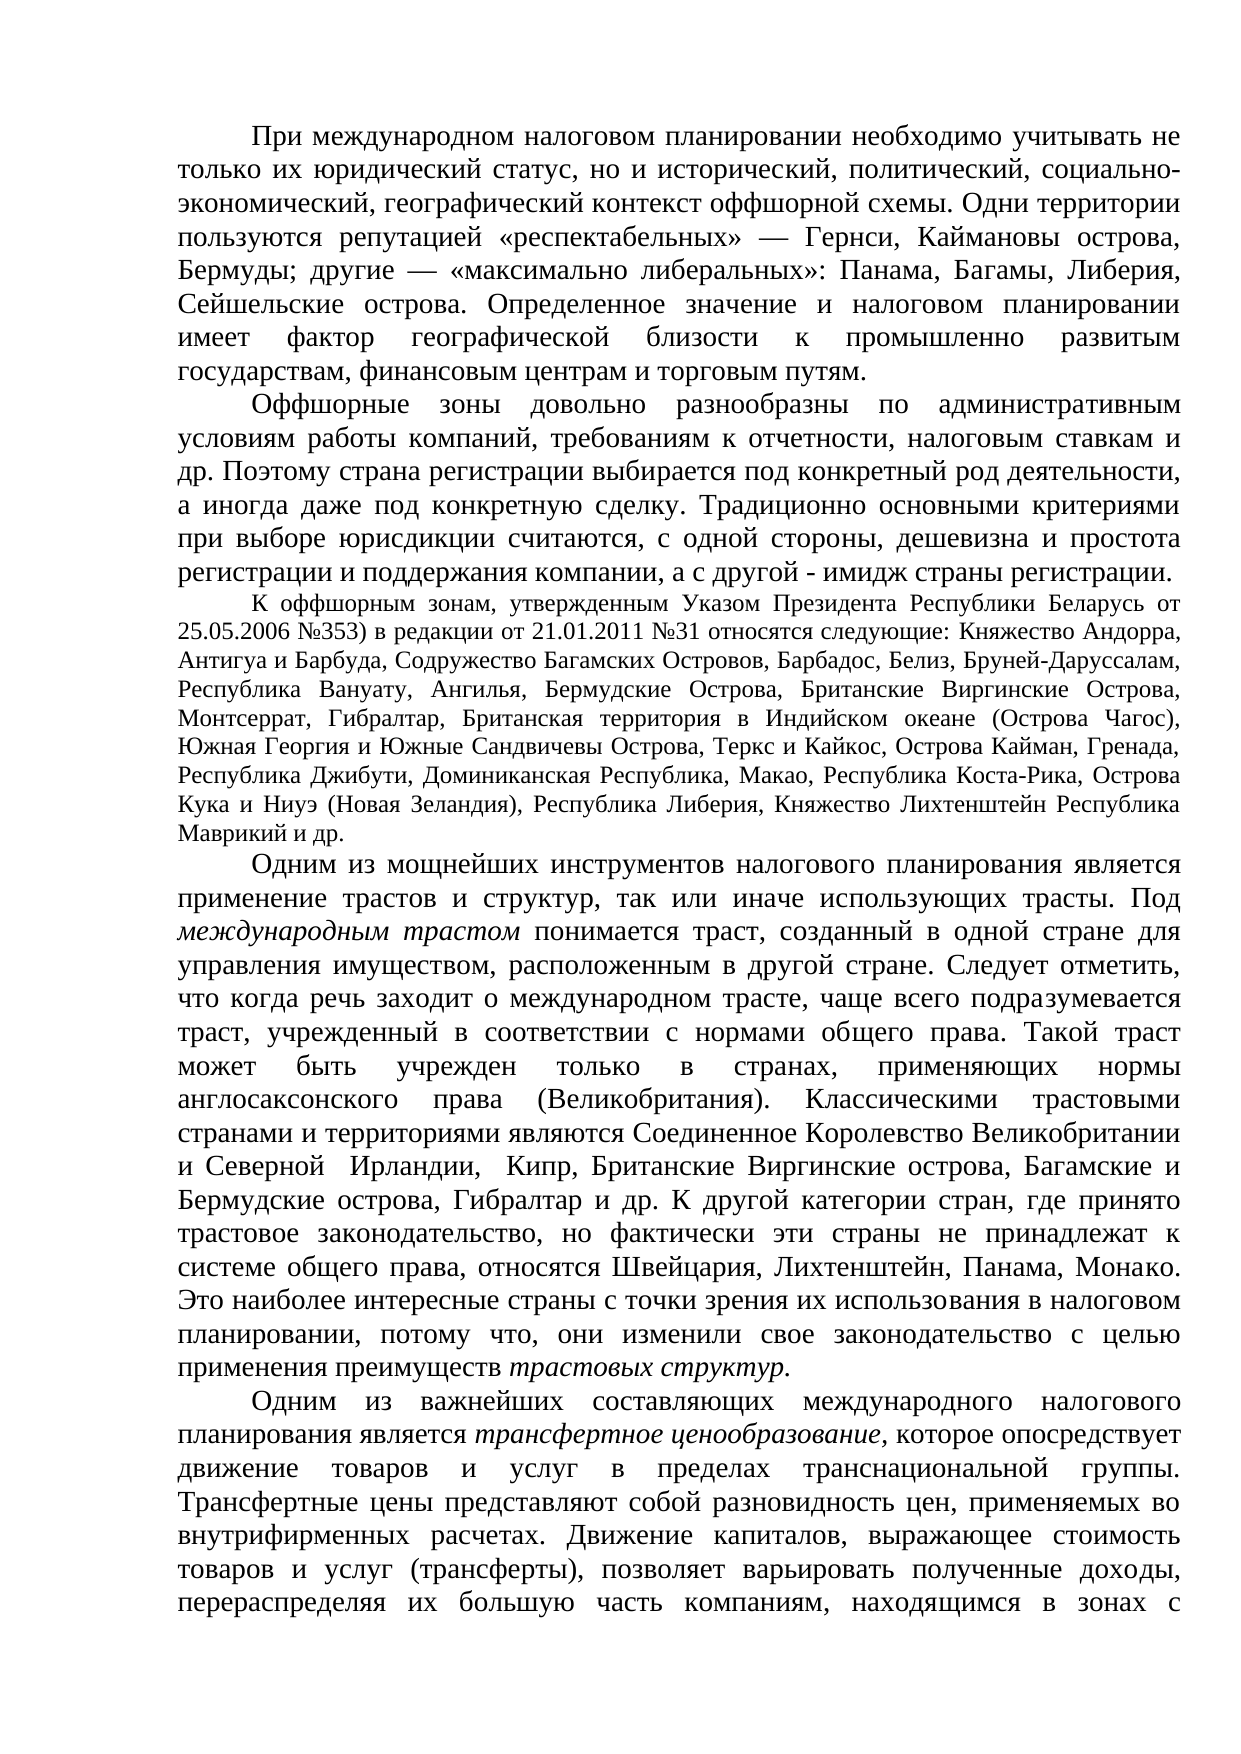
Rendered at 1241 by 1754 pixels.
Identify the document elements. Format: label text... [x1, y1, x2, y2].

text Одним из мощнейших инструментов налогового планирования является применение трастов и структур, так или иначе использующих трасты. Под международным трастом понимается траст, созданный в одной стране для управления имуществом, расположенным в другой стране. Следует отметить, что когда речь заходит о международном трасте, чаще всего подразумевается траст, учрежденный в соответствии с нормами общего права. Такой траст может быть учрежден только в странах, применяющих нормы англосаксонского права (Великобритания). Классическими трастовыми странами и территориями являются Соединенное Королевство Великобритании и Северной Ирландии, Кипр, Британские Виргинские острова, Багамские и Бермудские острова, Гибралтар и др. К другой категории стран, где принято трастовое законодательство, но фактически эти страны не принадлежат к системе общего права, относятся Швейцария, Лихтенштейн, Панама, Монако. Это наиболее интересные страны с точки зрения их использования в налоговом планировании, потому что, они изменили свое законодательство с целью применения преимуществ трастовых структур. [177, 846, 1181, 1383]
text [177, 1383, 1181, 1618]
text К оффшорным зонам, утвержденным Указом Президента Республики Беларусь от 25.05.2006 №353) в редакции от 21.01.2011 №31 относятся следующие: Княжество Андорра, Антигуа и Барбуда, Содружество Багамских Островов, Барбадос, Белиз, Бруней-Даруссалам, Республика Вануату, Ангилья, Бермудские Острова, Британские Виргинские Острова, Монтсеррат, Гибралтар, Британская территория в Индийском океане (Острова Чагос), Южная Георгия и Южные Сандвичевы Острова, Теркс и Кайкос, Острова Кайман, Гренада, Республика Джибути, Доминиканская Республика, Макао, Республика Коста-Рика, Острова Кука и Ниуэ (Новая Зеландия), Республика Либерия, Княжество Лихтенштейн Республика Маврикий и др. [177, 588, 1181, 846]
text При международном налоговом планировании необходимо учитывать не только их юридический статус, но и исторический, политический, социально-экономический, географический контекст оффшорной схемы. Одни территории пользуются репутацией «респектабельных» — Гернси, Каймановы острова, Бермуды; другие — «максимально либеральных»: Панама, Багамы, Либерия, Сейшельские острова. Определенное значение и налоговом планировании имеет фактор географической близости к промышленно развитым государствам, финансовым центрам и торговым путям. [177, 118, 1181, 386]
text Оффшорные зоны довольно разнообразны по административным условиям работы компаний, требованиям к отчетности, налоговым ставкам и др. Поэтому страна регистрации выбирается под конкретный род деятельности, а иногда даже под конкретную сделку. Традиционно основными критериями при выборе юрисдикции считаются, с одной стороны, дешевизна и простота регистрации и поддержания компании, а с другой - имидж страны регистрации. [177, 386, 1181, 588]
